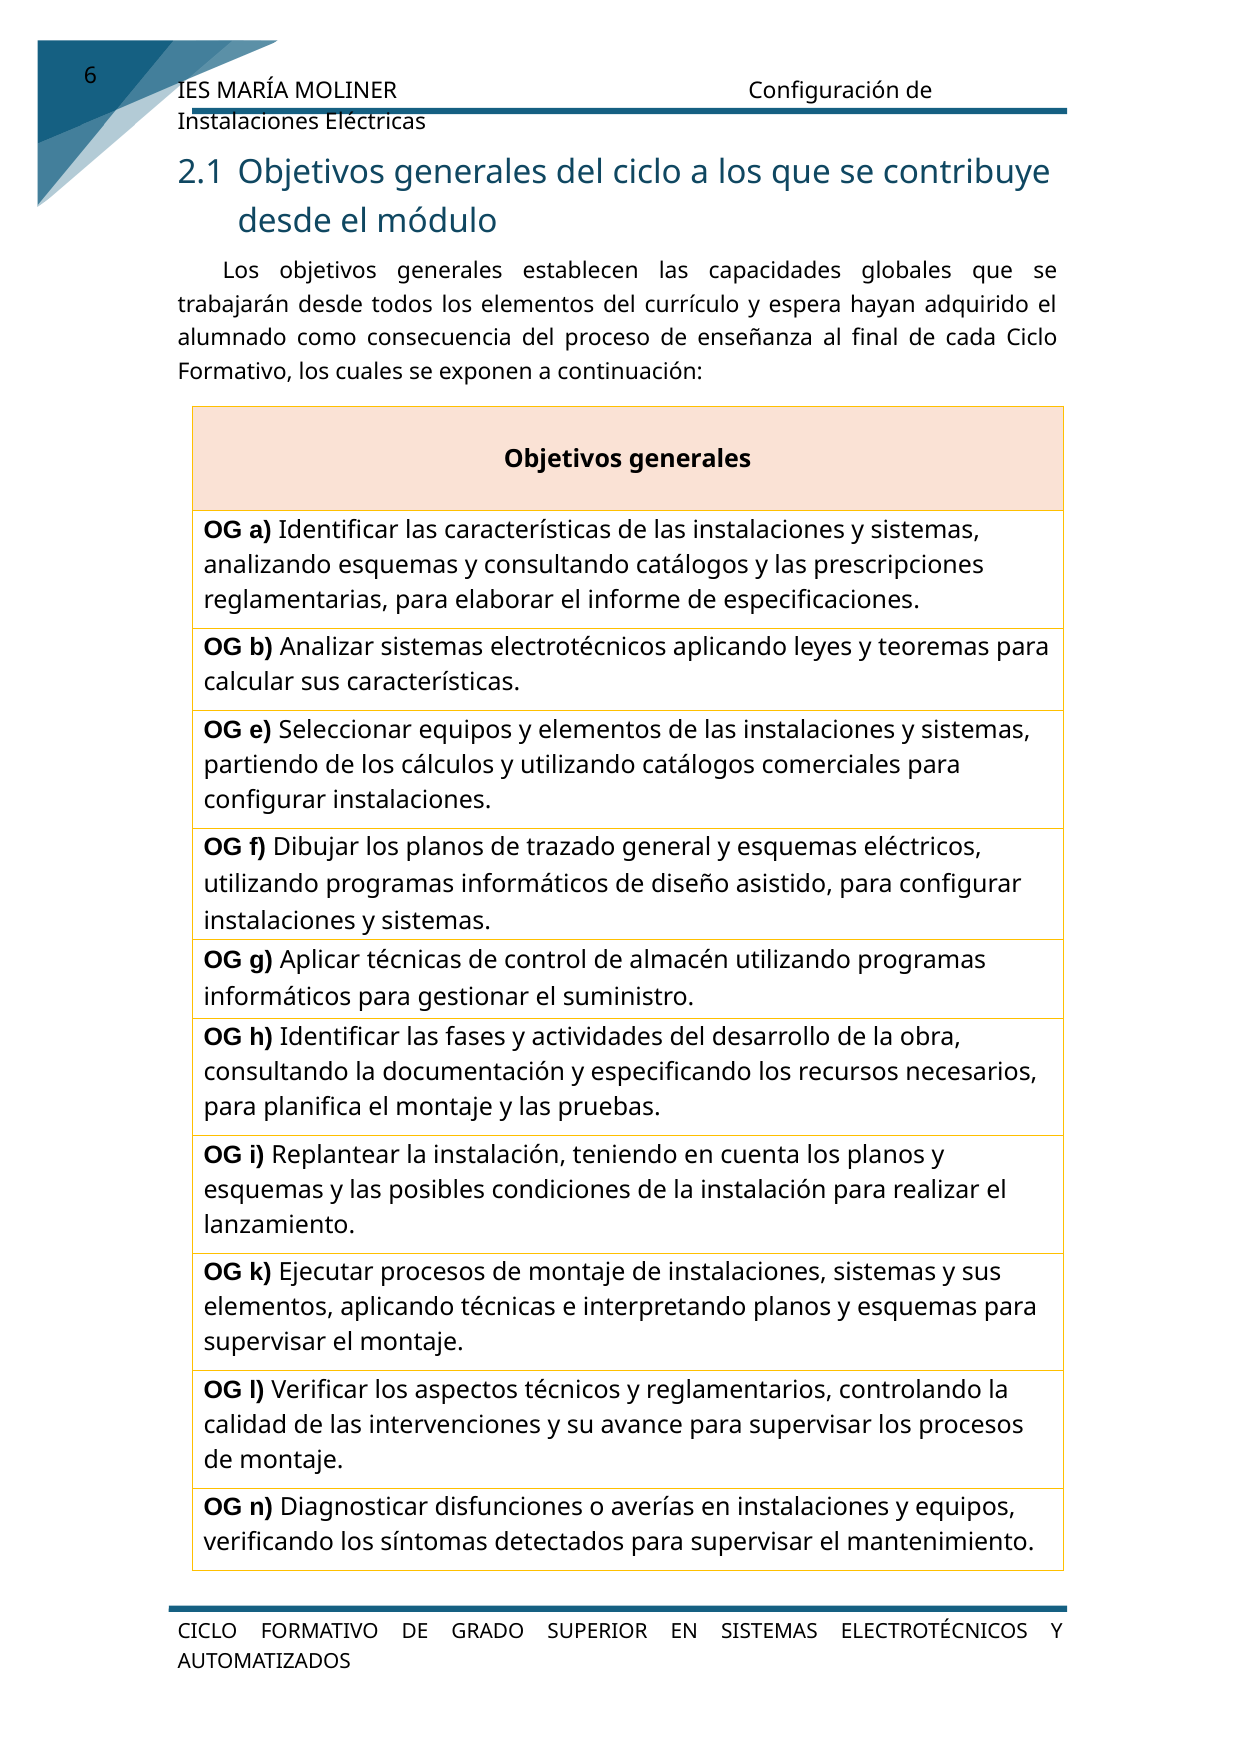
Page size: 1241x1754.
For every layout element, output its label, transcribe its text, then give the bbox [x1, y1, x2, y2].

table_cell OG f) Dibujar los planos de trazado general y esquemas eléctricos, utilizando programas informáticos de diseño asistido, para configurar instalaciones y sistemas. [193, 829, 1063, 939]
table_cell OG k) Ejecutar procesos de montaje de instalaciones, sistemas y sus elementos, aplicando técnicas e interpretando planos y esquemas para supervisar el montaje. [193, 1254, 1063, 1370]
table_header Objetivos generales [193, 407, 1063, 510]
table_cell OG e) Seleccionar equipos y elementos de las instalaciones y sistemas, partiendo de los cálculos y utilizando catálogos comerciales para configurar instalaciones. [193, 711, 1063, 828]
table_cell OG b) Analizar sistemas electrotécnicos aplicando leyes y teoremas para calcular sus características. [193, 629, 1063, 710]
table_cell OG a) Identificar las características de las instalaciones y sistemas, analizando esquemas y consultando catálogos y las prescripciones reglamentarias, para elaborar el informe de especificaciones. [193, 511, 1063, 628]
picture [37, 40, 279, 209]
table_cell OG i) Replantear la instalación, teniendo en cuenta los planos y esquemas y las posibles condiciones de la instalación para realizar el lanzamiento. [193, 1136, 1063, 1253]
subtitle Objetivos generales del ciclo a los que se contribuye desde el módulo [177, 148, 1063, 242]
picture [270, 118, 278, 128]
table_cell OG n) Diagnosticar disfunciones o averías en instalaciones y equipos, verificando los síntomas detectados para supervisar el mantenimiento. [193, 1489, 1063, 1570]
table_cell OG g) Aplicar técnicas de control de almacén utilizando programas informáticos para gestionar el suministro. [193, 940, 1063, 1018]
table_cell OG l) Verificar los aspectos técnicos y reglamentarios, controlando la calidad de las intervenciones y su avance para supervisar los procesos de montaje. [193, 1371, 1063, 1488]
table_cell OG h) Identificar las fases y actividades del desarrollo de la obra, consultando la documentación y especificando los recursos necesarios, para planifica el montaje y las pruebas. [193, 1019, 1063, 1135]
text Los objetivos generales establecen las capacidades globales que se trabajarán desde todos los elementos del currículo y espera hayan adquirido el alumnado como consecuencia del proceso de enseñanza al final de cada Ciclo Formativo, los cuales se exponen a continuación: [177, 254, 1058, 386]
